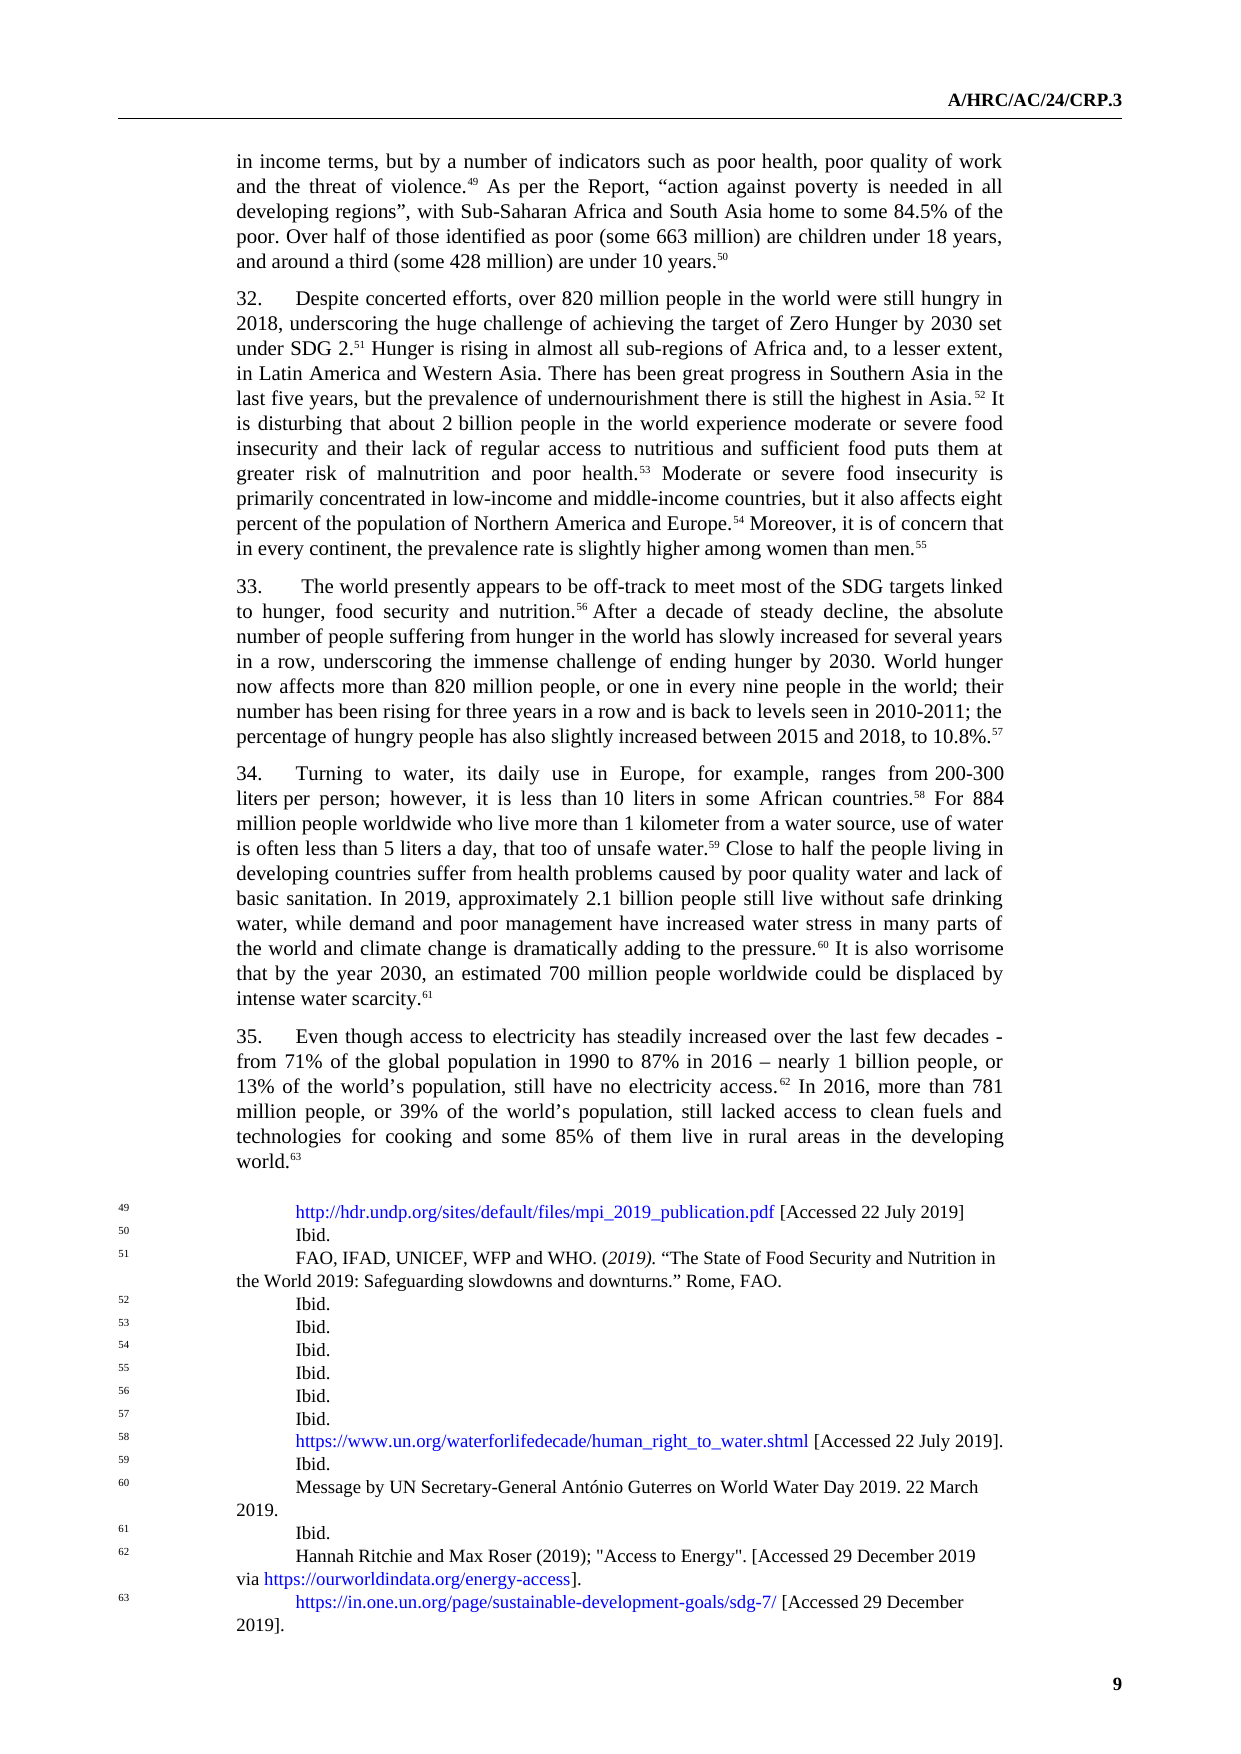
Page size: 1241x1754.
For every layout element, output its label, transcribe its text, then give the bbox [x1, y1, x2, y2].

text 32. Despite concerted efforts, over 820 million people in the world were still hungry in 2018, underscoring the huge challenge of achieving the target of Zero Hunger by 2030 set under SDG 2. Hunger is rising in almost all sub-regions of Africa and, to a lesser extent, in Latin America and Western Asia. There has been great progress in Southern Asia in the last five years, but the prevalence of undernourishment there is still the highest in Asia. It is disturbing that about 2 billion people in the world experience moderate or severe food insecurity and their lack of regular access to nutritious and sufficient food puts them at greater risk of malnutrition and poor health. Moderate or severe food insecurity is primarily concentrated in low-income and middle-income countries, but it also affects eight percent of the population of Northern America and Europe. Moreover, it is of concern that in every continent, the prevalence rate is slightly higher among women than men. [236, 335, 1004, 560]
text 35. Even though access to electricity has steadily increased over the last few decades - from 71% of the global population in 1990 to 87% in 2016 – nearly 1 billion people, or 13% of the world’s population, still have no electricity access. In 2016, more than 781 million people, or 39% of the world’s population, still lacked access to clean fuels and technologies for cooking and some 85% of them live in rural areas in the developing world. [236, 1123, 1004, 1173]
text 33. The world presently appears to be off-track to meet most of the SDG targets linked to hunger, food security and nutrition. After a decade of steady decline, the absolute number of people suffering from hunger in the world has slowly increased for several years in a row, underscoring the immense challenge of ending hunger by 2030. World hunger now affects more than 820 million people, or one in every nine people in the world; their number has been rising for three years in a row and is back to levels seen in 2010-2011; the percentage of hungry people has also slightly increased between 2015 and 2018, to 10.8%. [236, 573, 1004, 748]
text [236, 148, 1004, 273]
text 34. Turning to water, its daily use in Europe, for example, ranges from 200-300 liters per person; however, it is less than 10 liters in some African countries. For 884 million people worldwide who live more than 1 kilometer from a water source, use of water is often less than 5 liters a day, that too of unsafe water. Close to half the people living in developing countries suffer from health problems caused by poor quality water and lack of basic sanitation. In 2019, approximately 2.1 billion people still live without safe drinking water, while demand and poor management have increased water stress in many parts of the world and climate change is dramatically adding to the pressure. It is also worrisome that by the year 2030, an estimated 700 million people worldwide could be displaced by intense water scarcity. [236, 760, 1004, 1010]
